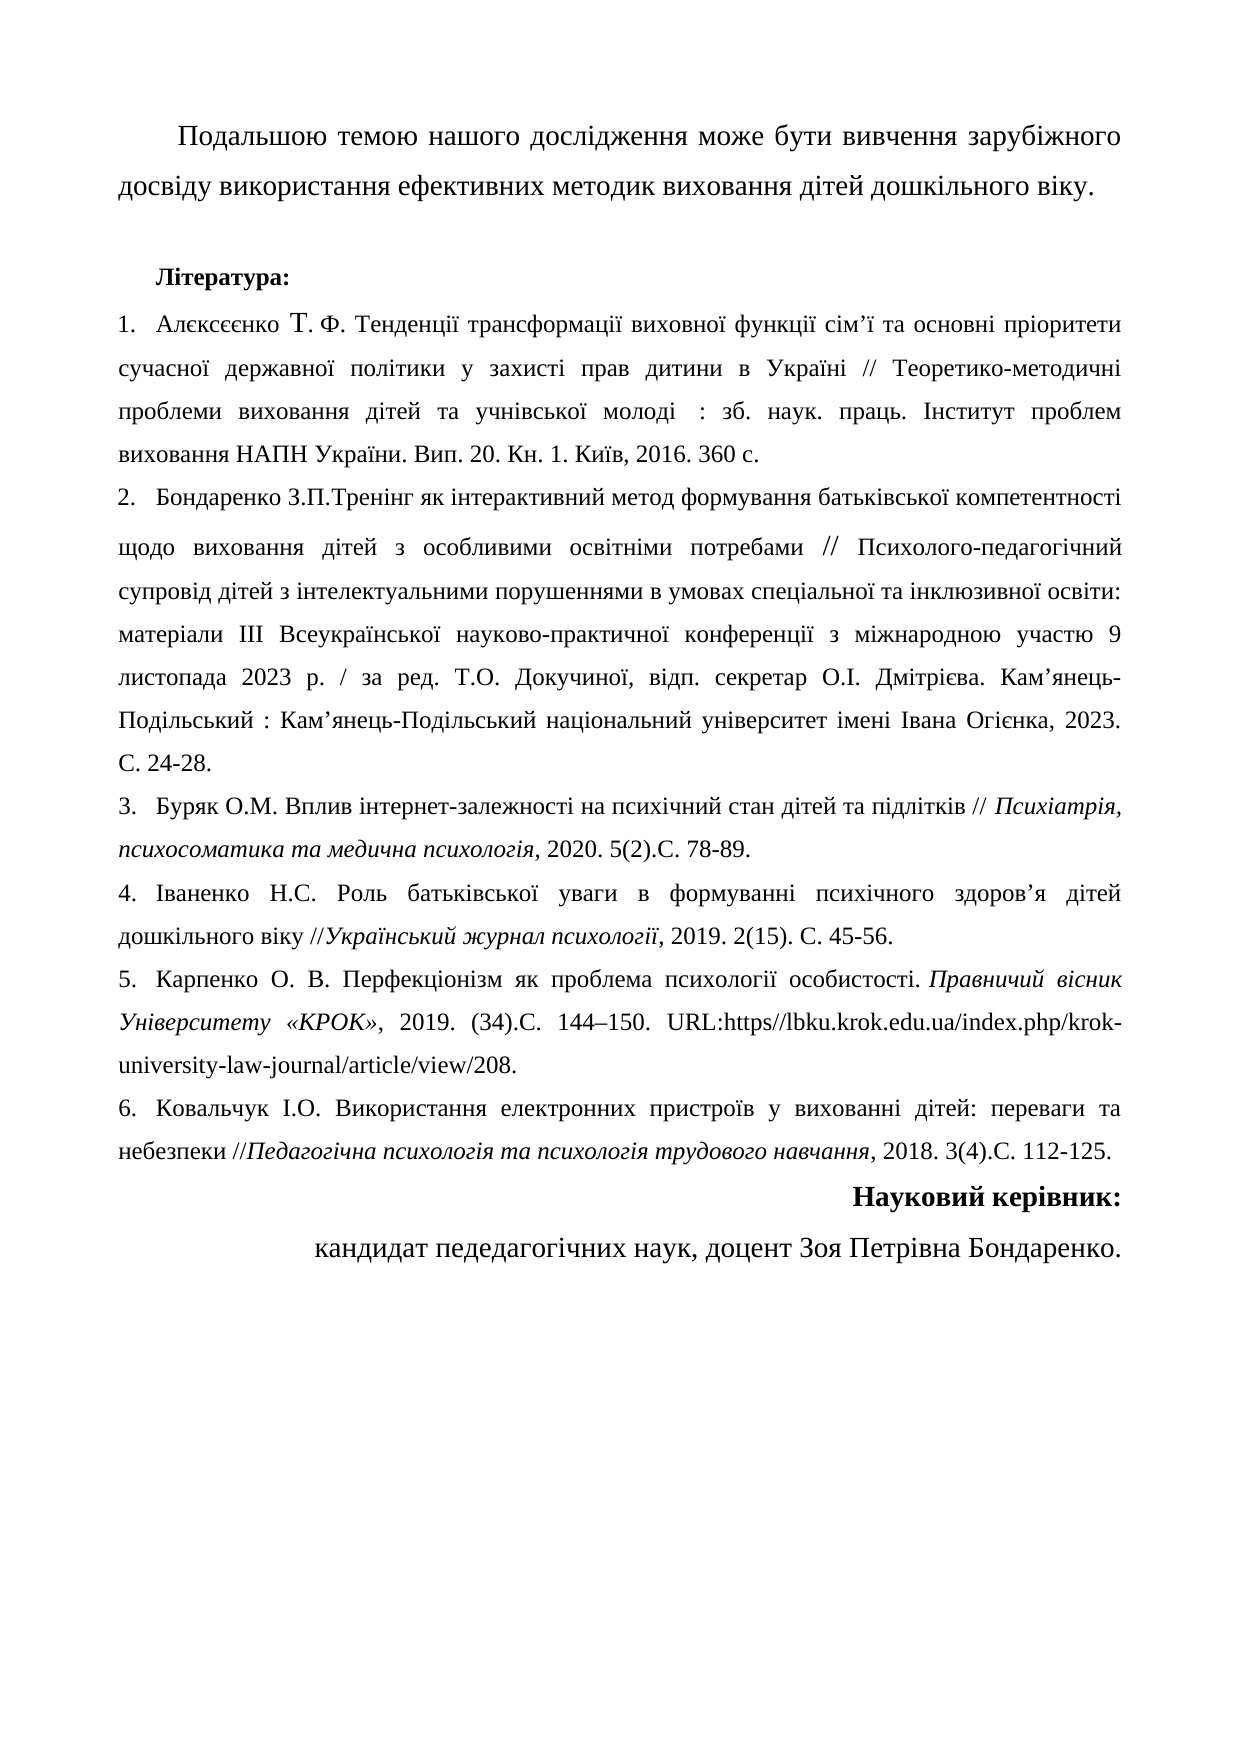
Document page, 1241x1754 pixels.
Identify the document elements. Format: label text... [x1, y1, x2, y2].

text кандидат педедагогічних наук, доцент Зоя Петрівна Бондаренко. [118, 1230, 1122, 1263]
list Література: [156, 262, 1122, 291]
text Науковий керівник: [118, 1179, 1122, 1213]
list Карпенко О. В. Перфекціонізм як проблема психології особистості. Правничий вісник Університету «КРОК», 2019. (34).С. 144–150. URL:https//lbku.krok.edu.ua/index.php/krok-university-law-journal/article/view/208. [118, 964, 1122, 1079]
list Алєксєєнко Т. Ф. Тенденції трансформації виховної функції сім’ї та основні пріоритети сучасної державної політики у захисті прав дитини в Україні // Теоретико-методичні проблеми виховання дітей та учнівської молоді : зб. наук. праць. Інститут проблем виховання НАПН України. Вип. 20. Кн. 1. Київ, 2016. 360 с. [117, 305, 1122, 468]
list Буряк О.М. Вплив інтернет-залежності на психічний стан дітей та підлітків // Психіатрія, психосоматика та медична психологія, 2020. 5(2).С. 78-89. [118, 791, 1122, 863]
list Бондаренко З.П.Тренінг як інтерактивний метод формування батьківської компетентності щодо виховання дітей з особливими освітніми потребами // Психолого-педагогічний супровід дітей з інтелектуальними порушеннями в умовах спеціальної та інклюзивної освіти: матеріали ІІІ Всеукраїнської науково-практичної конференції з міжнародною участю 9 листопада 2023 р. / за ред. Т.О. Докучиної, відп. секретар О.І. Дмітрієва. Кам’янець-Подільський : Кам’янець-Подільський національний університет імені Івана Огієнка, 2023. С. 24-28. [117, 482, 1122, 777]
text Подальшою темою нашого дослідження може бути вивчення зарубіжного досвіду використання ефективних методик виховання дітей дошкільного віку. [118, 118, 1122, 202]
list Ковальчук І.О. Використання електронних пристроїв у вихованні дітей: переваги та небезпеки //Педагогічна психологія та психологія трудового навчання, 2018. 3(4).С. 112-125. [118, 1093, 1122, 1165]
list Іваненко Н.С. Роль батьківської уваги в формуванні психічного здоров’я дітей дошкільного віку //Український журнал психології, 2019. 2(15). С. 45-56. [118, 878, 1122, 949]
